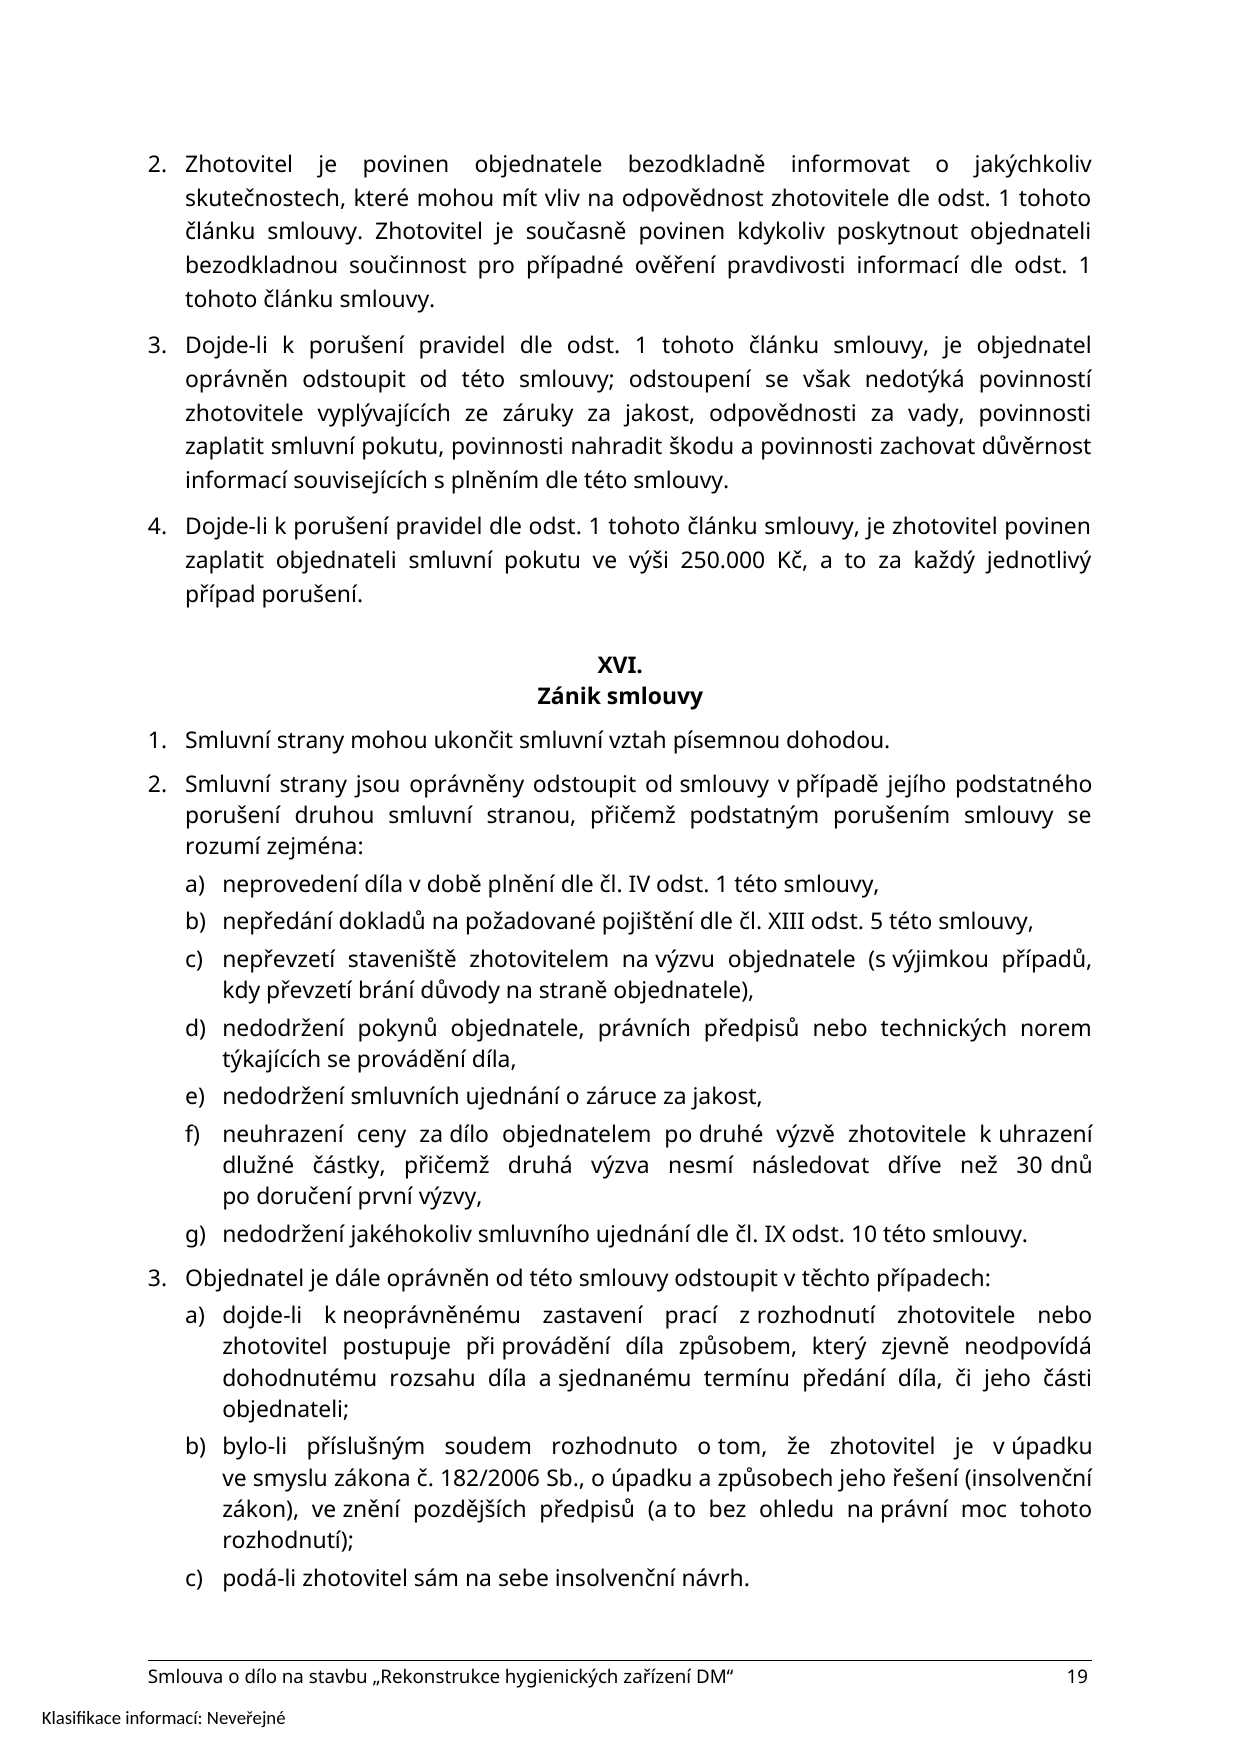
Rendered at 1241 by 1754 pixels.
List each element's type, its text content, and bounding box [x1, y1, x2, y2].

list Objednatel je dále oprávněn od této smlouvy odstoupit v těchto případech: [148, 1261, 1092, 1293]
list dojde-li k neoprávněnému zastavení prací z rozhodnutí zhotovitele nebo zhotovitel postupuje při provádění díla způsobem, který zjevně neodpovídá dohodnutému rozsahu díla a sjednanému termínu předání díla, či jeho části objednateli; [185, 1299, 1092, 1424]
list nedodržení smluvních ujednání o záruce za jakost, [185, 1080, 1092, 1111]
list bylo-li příslušným soudem rozhodnuto o tom, že zhotovitel je v úpadku ve smyslu zákona č. 182/2006 Sb., o úpadku a způsobech jeho řešení (insolvenční zákon), ve znění pozdějších předpisů (a to bez ohledu na právní moc tohoto rozhodnutí); [185, 1430, 1092, 1555]
list Zhotovitel je povinen objednatele bezodkladně informovat o jakýchkoliv skutečnostech, které mohou mít vliv na odpovědnost zhotovitele dle odst. 1 tohoto článku smlouvy. Zhotovitel je současně povinen kdykoliv poskytnout objednateli bezodkladnou součinnost pro případné ověření pravdivosti informací dle odst. 1 tohoto článku smlouvy. [148, 148, 1092, 314]
list nepředání dokladů na požadované pojištění dle čl. XIII odst. 5 této smlouvy, [185, 905, 1092, 936]
list Smluvní strany jsou oprávněny odstoupit od smlouvy v případě jejího podstatného porušení druhou smluvní stranou, přičemž podstatným porušením smlouvy se rozumí zejména: [148, 768, 1092, 861]
list neprovedení díla v době plnění dle čl. IV odst. 1 této smlouvy, [185, 868, 1092, 899]
list Dojde-li k porušení pravidel dle odst. 1 tohoto článku smlouvy, je objednatel oprávněn odstoupit od této smlouvy; odstoupení se však nedotýká povinností zhotovitele vyplývajících ze záruky za jakost, odpovědnosti za vady, povinnosti zaplatit smluvní pokutu, povinnosti nahradit škodu a povinnosti zachovat důvěrnost informací souvisejících s plněním dle této smlouvy. [148, 329, 1092, 495]
list nedodržení jakéhokoliv smluvního ujednání dle čl. IX odst. 10 této smlouvy. [185, 1218, 1092, 1249]
list nedodržení pokynů objednatele, právních předpisů nebo technických norem týkajících se provádění díla, [185, 1011, 1092, 1074]
list nepřevzetí staveniště zhotovitelem na výzvu objednatele (s výjimkou případů, kdy převzetí brání důvody na straně objednatele), [185, 943, 1092, 1005]
list neuhrazení ceny za dílo objednatelem po druhé výzvě zhotovitele k uhrazení dlužné částky, přičemž druhá výzva nesmí následovat dříve než 30 dnů po doručení první výzvy, [185, 1118, 1092, 1211]
list podá-li zhotovitel sám na sebe insolvenční návrh. [185, 1561, 1092, 1593]
list Smluvní strany mohou ukončit smluvní vztah písemnou dohodou. [148, 724, 1092, 755]
list Dojde-li k porušení pravidel dle odst. 1 tohoto článku smlouvy, je zhotovitel povinen zaplatit objednateli smluvní pokutu ve výši 250.000 Kč, a to za každý jednotlivý případ porušení. [148, 510, 1092, 609]
text XVI. Zánik smlouvy [148, 649, 1092, 711]
